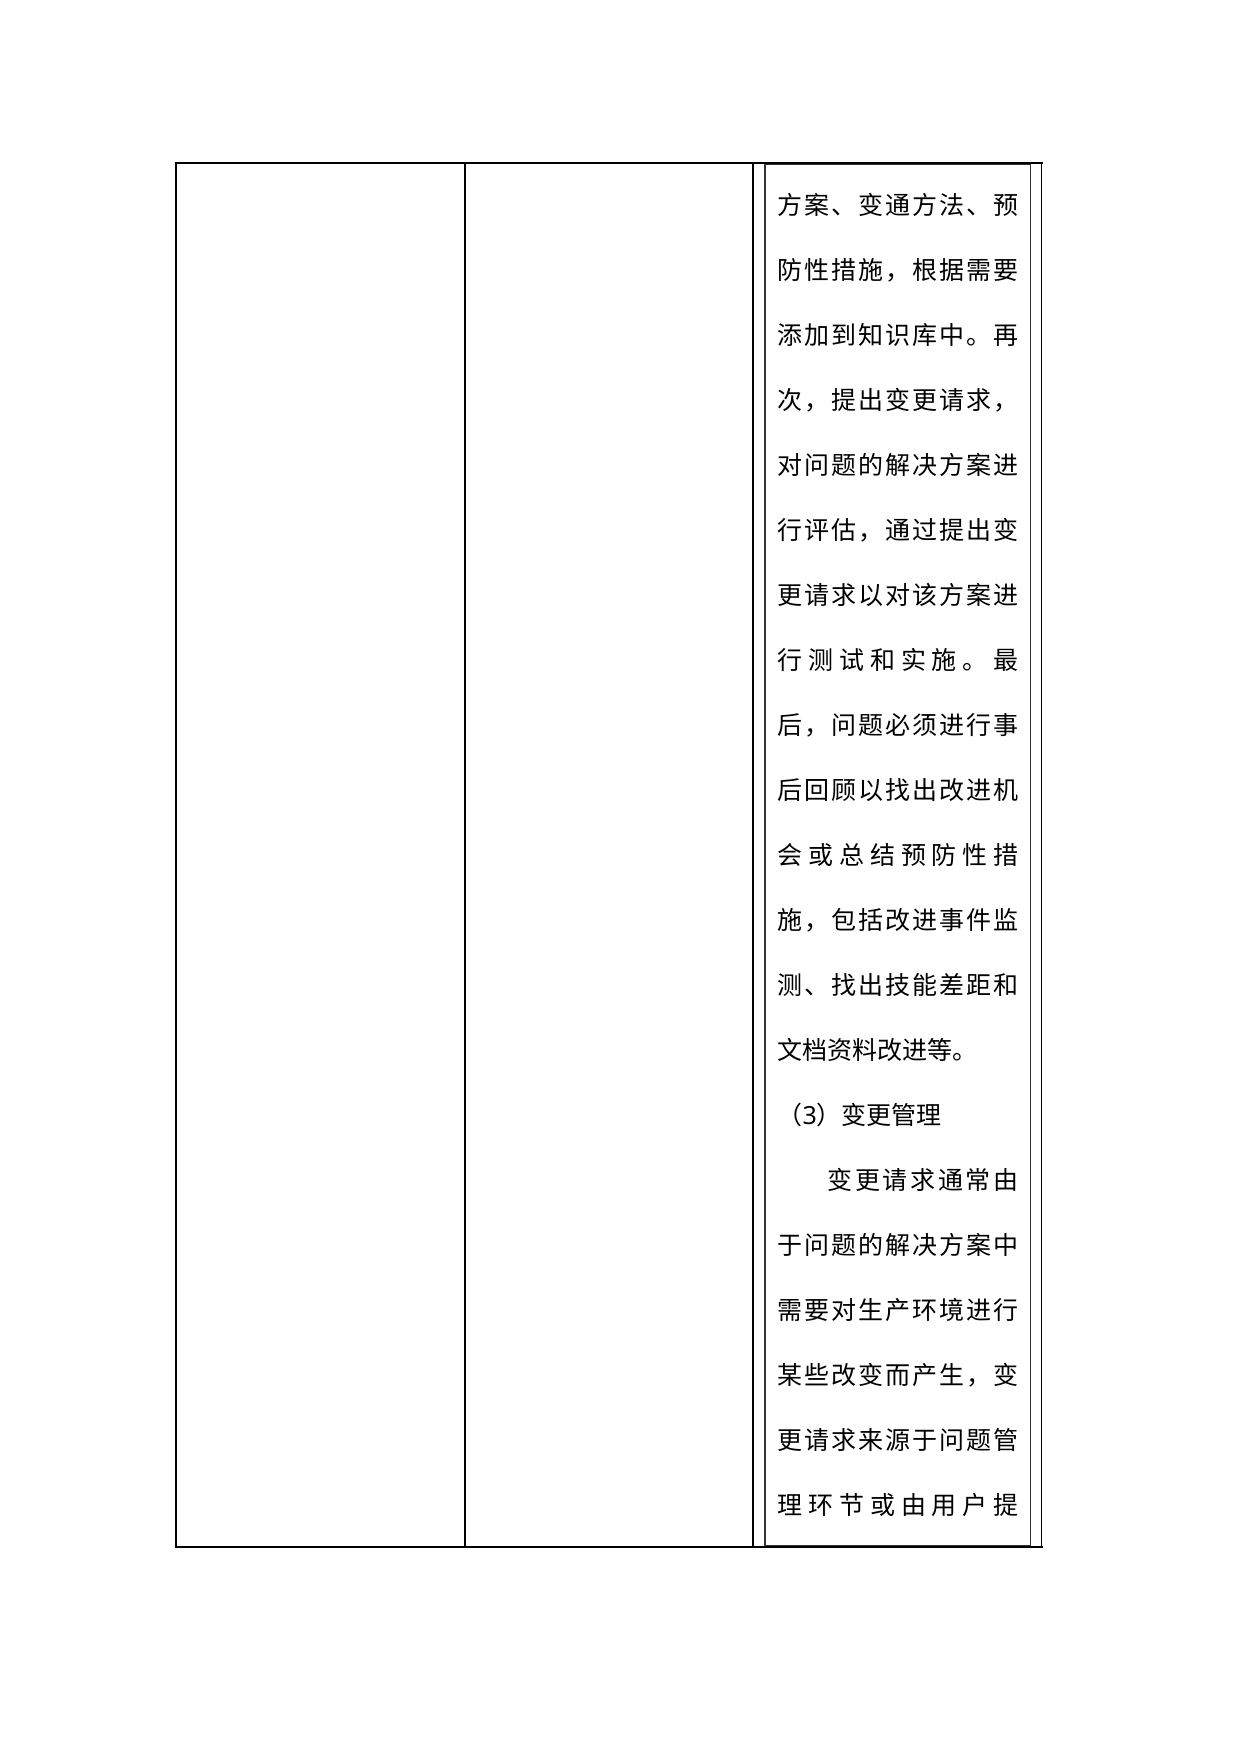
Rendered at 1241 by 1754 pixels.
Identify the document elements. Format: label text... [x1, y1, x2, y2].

table_cell [754, 164, 764, 1546]
table_cell 1 [466, 164, 752, 1546]
table_cell [766, 165, 1030, 1545]
table_cell [177, 164, 464, 1546]
table_cell [1031, 164, 1041, 1546]
